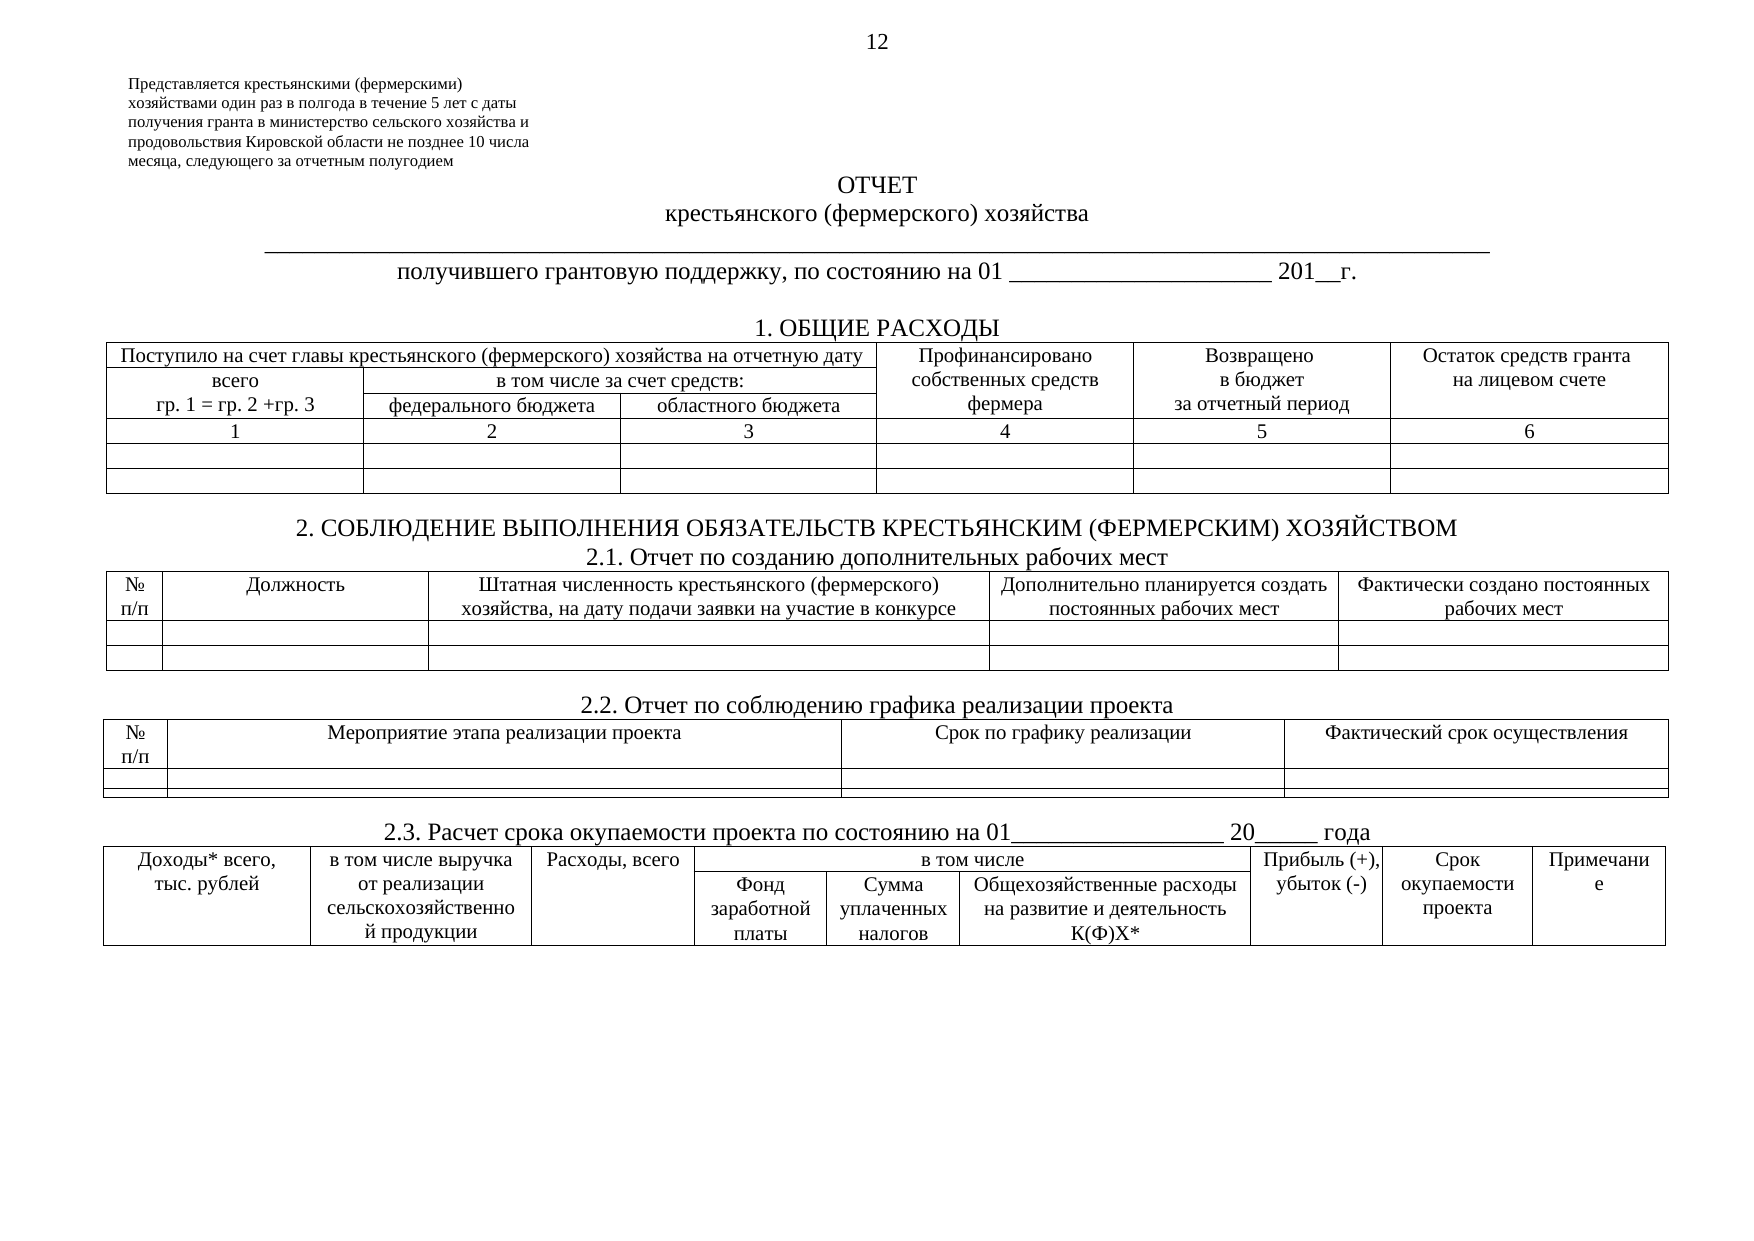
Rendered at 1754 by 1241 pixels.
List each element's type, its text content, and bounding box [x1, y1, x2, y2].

table_cell [1285, 769, 1668, 788]
table_cell областного бюджета [621, 394, 876, 417]
table_header Мероприятие этапа реализации проекта [168, 720, 841, 768]
table_cell 6 [1391, 419, 1668, 443]
text 2.2. Отчет по соблюдению графика реализации проекта [118, 690, 1636, 719]
table_cell [104, 789, 167, 797]
table_header Штатная численность крестьянского (фермерского) хозяйства, на дату подачи заявки на участие в конкурсе [429, 572, 989, 620]
table_cell [163, 646, 428, 670]
text крестьянского (фермерского) хозяйства __________________________________________________________________________________________________ [118, 198, 1636, 256]
table_cell [990, 646, 1338, 670]
table_cell [1339, 646, 1668, 670]
table_header Остаток средств гранта на лицевом счете [1391, 343, 1668, 417]
table_cell [1134, 444, 1390, 468]
table_cell [621, 444, 876, 468]
table_header № п/п [104, 720, 167, 768]
table_header Представляется крестьянскими (фермерскими) хозяйствами один раз в полгода в течение 5 лет с даты получения гранта в министерство сельского хозяйства и продовольствия Кировской области не позднее 10 числа месяца, следующего за отчетным полугодием [117, 74, 555, 170]
table_cell [429, 621, 989, 645]
table_header Дополнительно планируется создать постоянных рабочих мест [990, 572, 1338, 620]
table_cell 1 [107, 419, 363, 443]
table_header Фактический срок осуществления [1285, 720, 1668, 768]
table_header Прибыль (+), убыток (-) [1251, 847, 1382, 944]
table_cell [104, 769, 167, 788]
table_header Фактически создано постоянных рабочих мест [1339, 572, 1668, 620]
text получившего грантовую поддержку, по состоянию на 01 _____________________ 201__г. [118, 256, 1636, 285]
table_cell [107, 444, 363, 468]
table_cell [429, 646, 989, 670]
table_cell 2 [364, 419, 620, 443]
table_header Поступило на счет главы крестьянского (фермерского) хозяйства на отчетную дату [107, 343, 876, 367]
table_cell [107, 621, 162, 645]
table_cell 3 [621, 419, 876, 443]
table_cell [1339, 621, 1668, 645]
table_header Срок окупаемости проекта [1383, 847, 1532, 944]
table_cell всего гр. 1 = гр. 2 +гр. 3 [107, 368, 363, 417]
table_cell [990, 621, 1338, 645]
table_cell Общехозяйственные расходы на развитие и деятельность К(Ф)Х* [960, 872, 1250, 944]
table_cell [1391, 444, 1668, 468]
table_cell [163, 621, 428, 645]
table_cell [842, 789, 1284, 797]
table_cell [842, 769, 1284, 788]
table_cell [364, 469, 620, 493]
table_cell [877, 444, 1133, 468]
text 2.3. Расчет срока окупаемости проекта по состоянию на 01_________________ 20_____ года [118, 817, 1636, 846]
text 1. ОБЩИЕ РАСХОДЫ [118, 313, 1636, 342]
table_cell Фонд заработной платы [695, 872, 826, 944]
table_cell [168, 769, 841, 788]
table_header Профинансировано собственных средств фермера [877, 343, 1133, 417]
table_header Расходы, всего [532, 847, 694, 944]
table_cell Сумма уплаченных налогов [827, 872, 959, 944]
table_cell [1285, 789, 1668, 797]
table_header Возвращено в бюджет за отчетный период [1134, 343, 1390, 417]
table_cell [877, 469, 1133, 493]
table_header Должность [163, 572, 428, 620]
text ОТЧЕТ [118, 170, 1636, 198]
text 2.1. Отчет по созданию дополнительных рабочих мест [118, 542, 1636, 571]
table_header Примечание [1533, 847, 1665, 944]
table_cell [621, 469, 876, 493]
text 2. СОБЛЮДЕНИЕ ВЫПОЛНЕНИЯ ОБЯЗАТЕЛЬСТВ КРЕСТЬЯНСКИМ (ФЕРМЕРСКИМ) ХОЗЯЙСТВОМ [118, 513, 1636, 542]
table_cell 4 [877, 419, 1133, 443]
table_cell [107, 646, 162, 670]
table_cell в том числе за счет средств: [364, 368, 876, 392]
table_header Доходы* всего, тыс. рублей [104, 847, 310, 944]
table_cell 5 [1134, 419, 1390, 443]
table_header Срок по графику реализации [842, 720, 1284, 768]
table_cell федерального бюджета [364, 394, 620, 417]
table_cell [364, 444, 620, 468]
table_cell [107, 469, 363, 493]
table_cell [1134, 469, 1390, 493]
table_header в том числе [695, 847, 1250, 871]
table_cell [168, 789, 841, 797]
table_header в том числе выручка от реализации сельскохозяйственной продукции [311, 847, 531, 944]
table_cell [1391, 469, 1668, 493]
table_header № п/п [107, 572, 162, 620]
